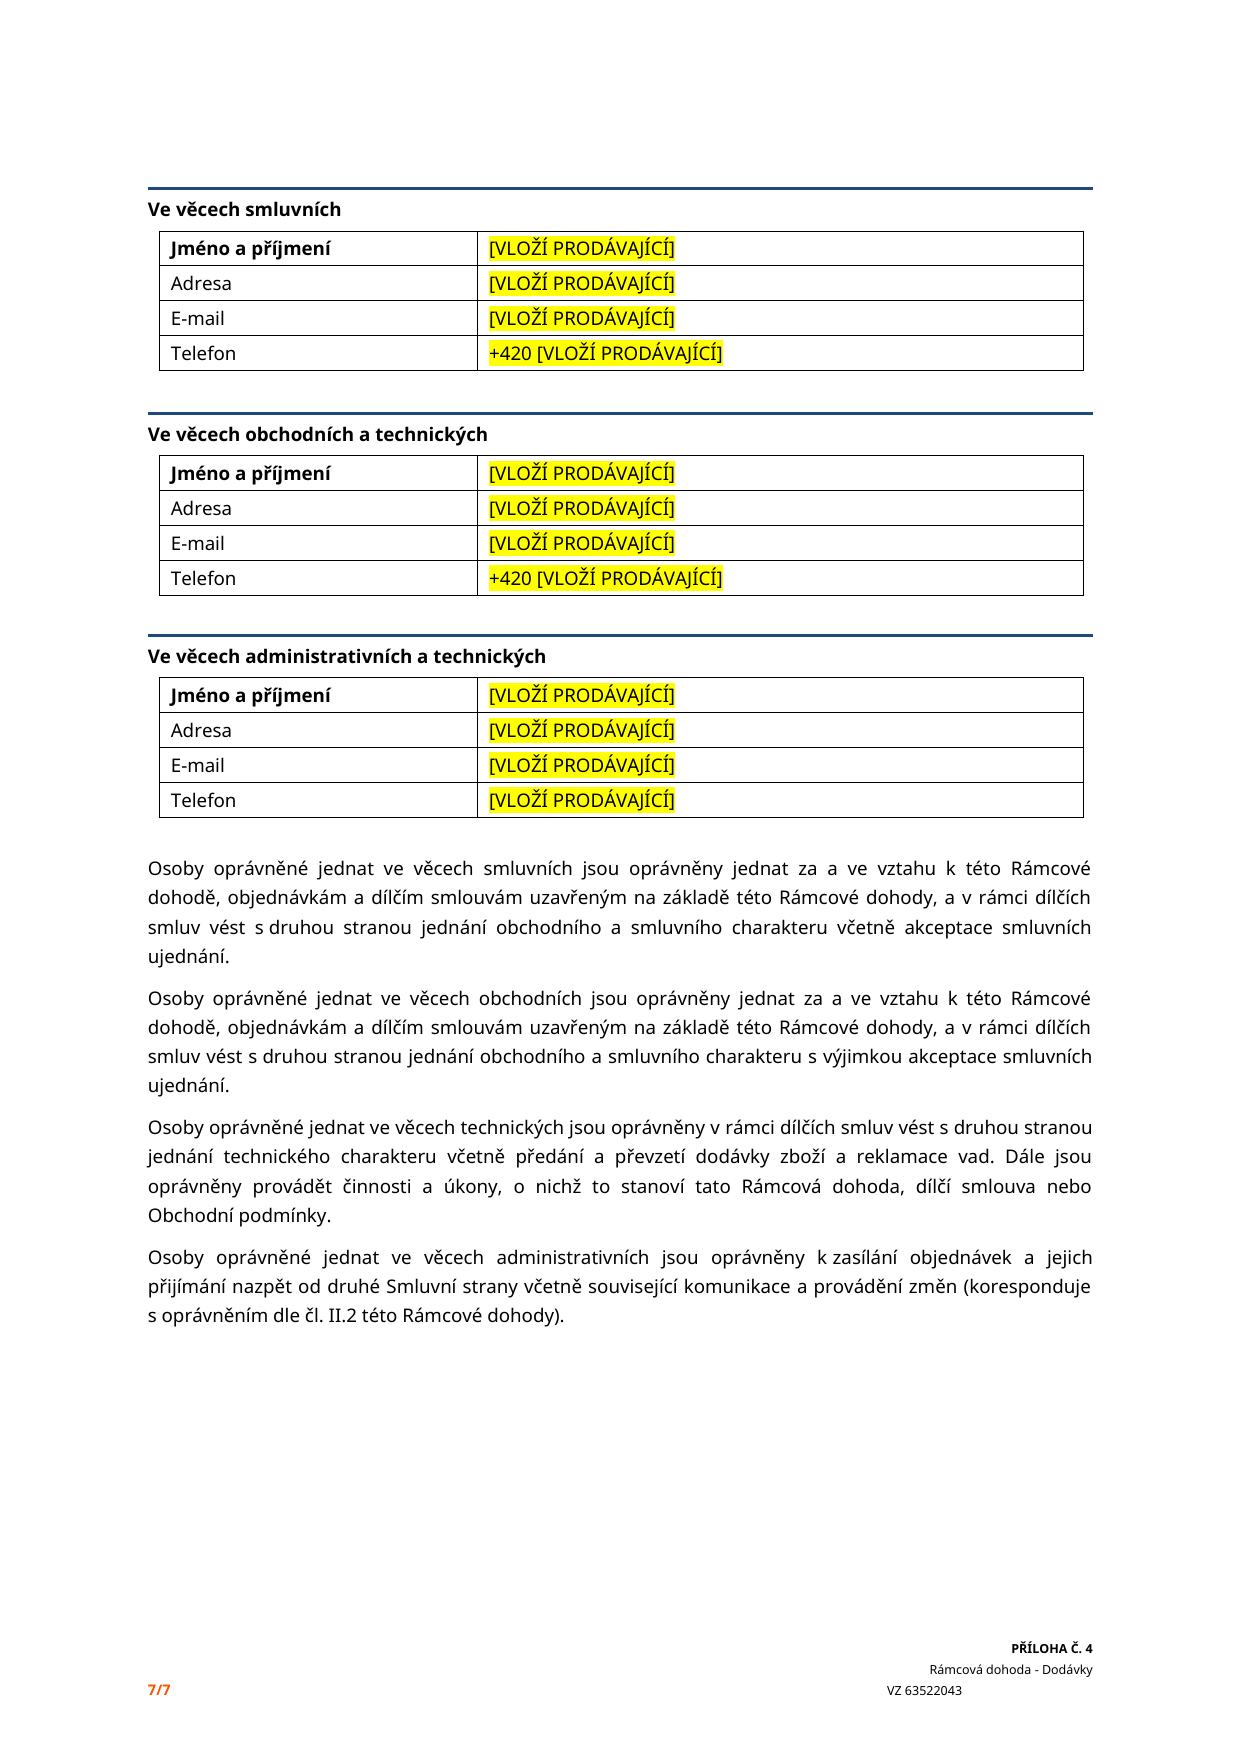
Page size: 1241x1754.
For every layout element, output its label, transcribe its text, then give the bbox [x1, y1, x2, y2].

text Ve věcech administrativních a technických [148, 637, 1093, 668]
table_cell [VLOŽÍ PRODÁVAJÍCÍ] [478, 491, 1083, 525]
table_cell E-mail [160, 748, 477, 782]
table_cell Telefon [160, 336, 477, 370]
table_cell E-mail [160, 301, 477, 335]
table_cell [VLOŽÍ PRODÁVAJÍCÍ] [478, 266, 1083, 300]
table_header Jméno a příjmení [160, 232, 477, 265]
table_header Jméno a příjmení [160, 456, 477, 490]
text Ve věcech obchodních a technických [148, 415, 1093, 447]
table_cell E-mail [160, 526, 477, 560]
table_cell +420 [VLOŽÍ PRODÁVAJÍCÍ] [478, 336, 1083, 370]
table_cell [VLOŽÍ PRODÁVAJÍCÍ] [478, 301, 1083, 335]
table_cell [VLOŽÍ PRODÁVAJÍCÍ] [478, 783, 1083, 817]
table_header [VLOŽÍ PRODÁVAJÍCÍ] [478, 232, 1083, 265]
table_cell Telefon [160, 561, 477, 595]
table_cell +420 [VLOŽÍ PRODÁVAJÍCÍ] [478, 561, 1083, 595]
text Osoby oprávněné jednat ve věcech smluvních jsou oprávněny jednat za a ve vztahu k této Rámcové dohodě, objednávkám a dílčím smlouvám uzavřeným na základě této Rámcové dohody, a v rámci dílčích smluv vést s druhou stranou jednání obchodního a smluvního charakteru včetně akceptace smluvních ujednání. [148, 855, 1093, 969]
table_cell Adresa [160, 266, 477, 300]
text Osoby oprávněné jednat ve věcech technických jsou oprávněny v rámci dílčích smluv vést s druhou stranou jednání technického charakteru včetně předání a převzetí dodávky zboží a reklamace vad. Dále jsou oprávněny provádět činnosti a úkony, o nichž to stanoví tato Rámcová dohoda, dílčí smlouva nebo Obchodní podmínky. [148, 1114, 1093, 1228]
text Osoby oprávněné jednat ve věcech obchodních jsou oprávněny jednat za a ve vztahu k této Rámcové dohodě, objednávkám a dílčím smlouvám uzavřeným na základě této Rámcové dohody, a v rámci dílčích smluv vést s druhou stranou jednání obchodního a smluvního charakteru s výjimkou akceptace smluvních ujednání. [148, 985, 1093, 1098]
table_cell Telefon [160, 783, 477, 817]
table_cell [VLOŽÍ PRODÁVAJÍCÍ] [478, 713, 1083, 747]
table_cell Adresa [160, 713, 477, 747]
table_header [VLOŽÍ PRODÁVAJÍCÍ] [478, 456, 1083, 490]
table_header [VLOŽÍ PRODÁVAJÍCÍ] [478, 678, 1083, 712]
text Osoby oprávněné jednat ve věcech administrativních jsou oprávněny k zasílání objednávek a jejich přijímání nazpět od druhé Smluvní strany včetně související komunikace a provádění změn (koresponduje s oprávněním dle čl. II.2 této Rámcové dohody). [148, 1244, 1093, 1328]
table_header Jméno a příjmení [160, 678, 477, 712]
text Ve věcech smluvních [148, 190, 1093, 222]
table_cell [VLOŽÍ PRODÁVAJÍCÍ] [478, 526, 1083, 560]
table_cell Adresa [160, 491, 477, 525]
table_cell [VLOŽÍ PRODÁVAJÍCÍ] [478, 748, 1083, 782]
